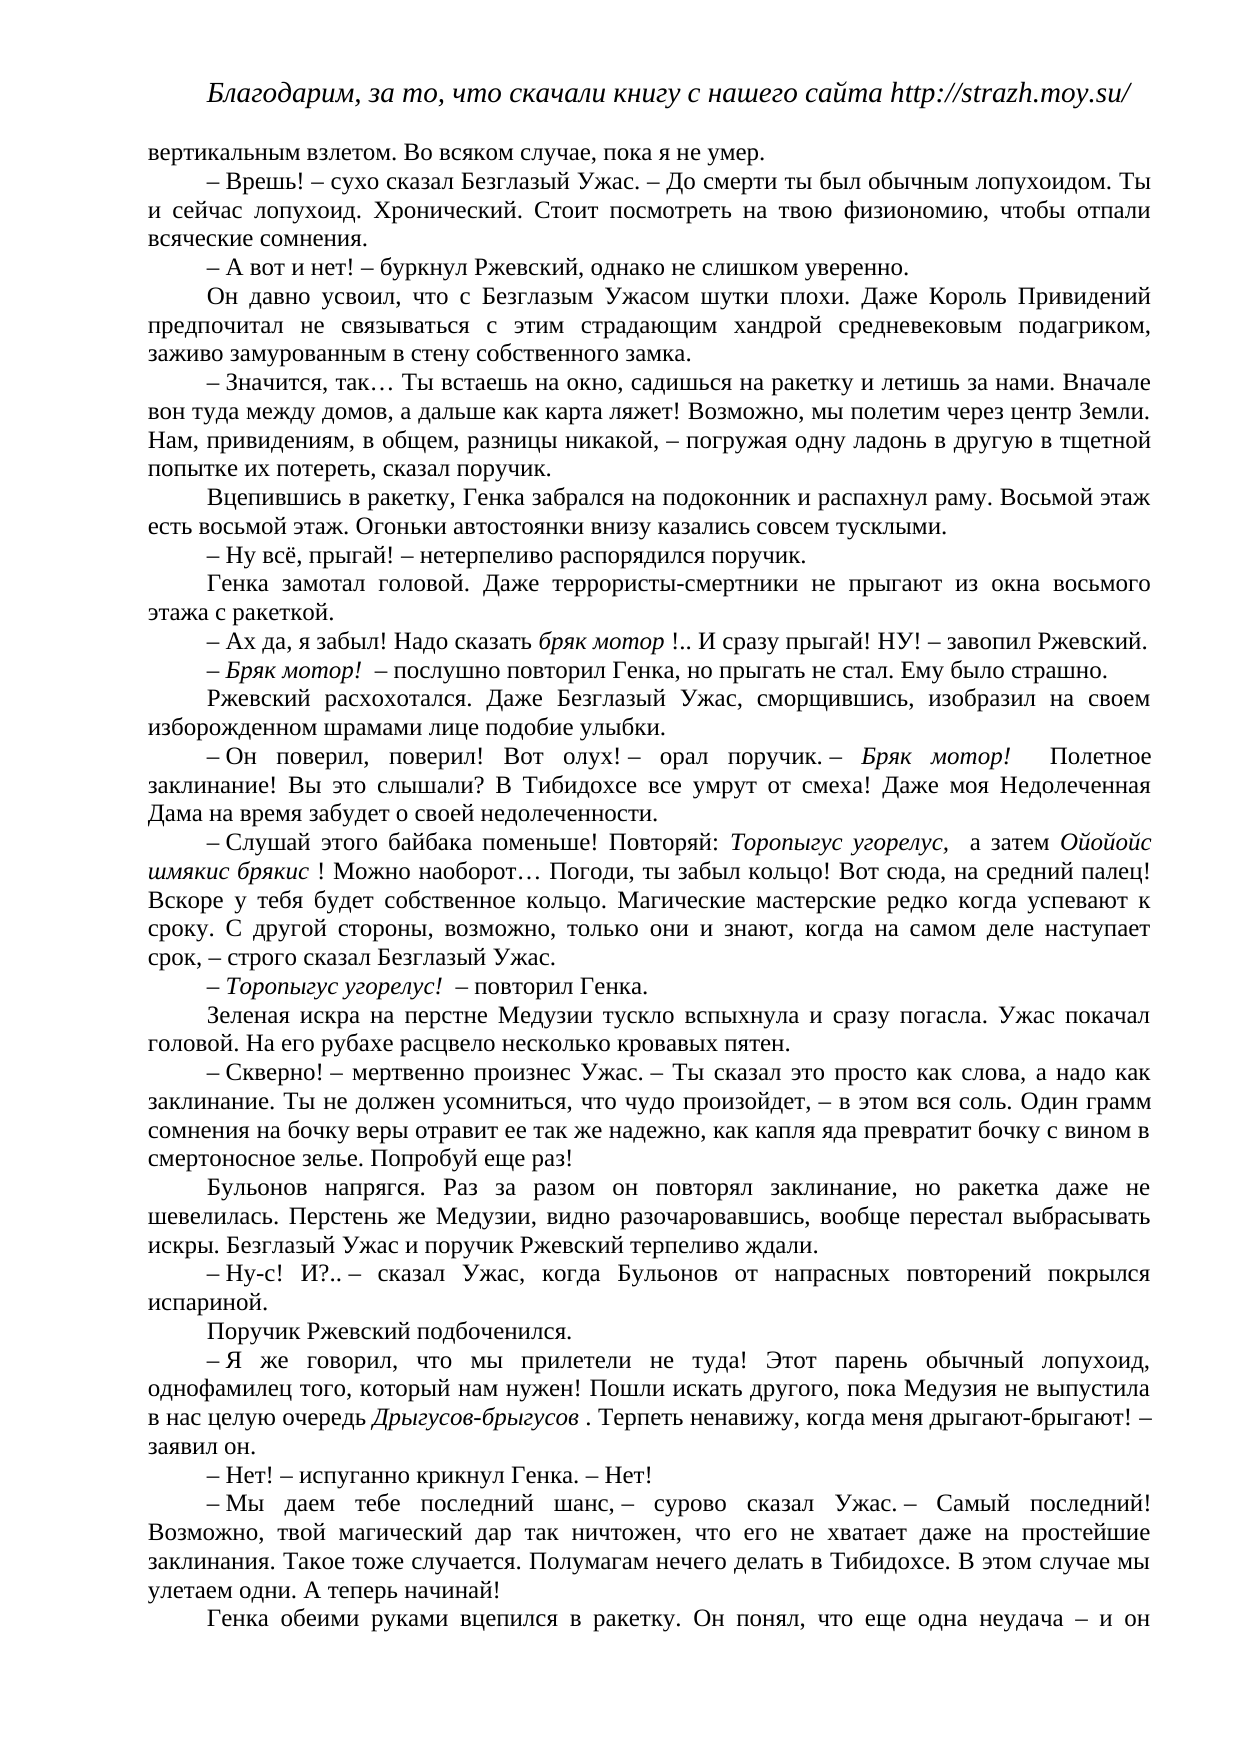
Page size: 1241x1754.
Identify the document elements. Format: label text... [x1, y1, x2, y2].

text – Торопыгус угорелус! – повторил Генка. [148, 971, 1152, 1000]
text – А вот и нет! – буркнул Ржевский, однако не слишком уверенно. [148, 252, 1152, 281]
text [148, 1603, 1152, 1632]
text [148, 137, 1152, 166]
text Зеленая искра на перстне Медузии тускло вспыхнула и сразу погасла. Ужас покачал головой. На его рубахе расцвело несколько кровавых пятен. [148, 1000, 1152, 1057]
text – Ну-с! И?.. – сказал Ужас, когда Бульонов от напрасных повторений покрылся испариной. [148, 1258, 1152, 1316]
text – Скверно! – мертвенно произнес Ужас. – Ты сказал это просто как слова, а надо как заклинание. Ты не должен усомниться, что чудо произойдет, – в этом вся соль. Один грамм сомнения на бочку веры отравит ее так же надежно, как капля яда превратит бочку с вином в смертоносное зелье. Попробуй еще раз! [148, 1057, 1152, 1172]
text Он давно усвоил, что с Безглазым Ужасом шутки плохи. Даже Король Привидений предпочитал не связываться с этим страдающим хандрой средневековым подагриком, заживо замурованным в стену собственного замка. [148, 281, 1152, 367]
text – Мы даем тебе последний шанс, – сурово сказал Ужас. – Самый последний! Возможно, твой магический дар так ничтожен, что его не хватает даже на простейшие заклинания. Такое тоже случается. Полумагам нечего делать в Тибидохсе. В этом случае мы улетаем одни. А теперь начинай! [148, 1488, 1152, 1603]
text Поручик Ржевский подбоченился. [148, 1316, 1152, 1345]
text – Ах да, я забыл! Надо сказать бряк мотор !.. И сразу прыгай! НУ! – завопил Ржевский. [148, 626, 1152, 655]
text – Нет! – испуганно крикнул Генка. – Нет! [148, 1460, 1152, 1488]
text Вцепившись в ракетку, Генка забрался на подоконник и распахнул раму. Восьмой этаж есть восьмой этаж. Огоньки автостоянки внизу казались совсем тусклыми. [148, 482, 1152, 540]
text – Слушай этого байбака поменьше! Повторяй: Торопыгус угорелус, а затем Ойойойс шмякис брякис ! Можно наоборот… Погоди, ты забыл кольцо! Вот сюда, на средний палец! Вскоре у тебя будет собственное кольцо. Магические мастерские редко когда успевают к сроку. С другой стороны, возможно, только они и знают, когда на самом деле наступает срок, – строго сказал Безглазый Ужас. [148, 827, 1152, 971]
text – Он поверил, поверил! Вот олух! – орал поручик. – Бряк мотор! Полетное заклинание! Вы это слышали? В Тибидохсе все умрут от смеха! Даже моя Недолеченная Дама на время забудет о своей недолеченности. [148, 741, 1152, 827]
text Генка замотал головой. Даже террористы-смертники не прыгают из окна восьмого этажа с ракеткой. [148, 568, 1152, 626]
text – Бряк мотор! – послушно повторил Генка, но прыгать не стал. Ему было страшно. [148, 655, 1152, 683]
text – Ну всё, прыгай! – нетерпеливо распорядился поручик. [148, 540, 1152, 568]
text Бульонов напрягся. Раз за разом он повторял заклинание, но ракетка даже не шевелилась. Перстень же Медузии, видно разочаровавшись, вообще перестал выбрасывать искры. Безглазый Ужас и поручик Ржевский терпеливо ждали. [148, 1172, 1152, 1258]
text – Значится, так… Ты встаешь на окно, садишься на ракетку и летишь за нами. Вначале вон туда между домов, а дальше как карта ляжет! Возможно, мы полетим через центр Земли. Нам, привидениям, в общем, разницы никакой, – погружая одну ладонь в другую в тщетной попытке их потереть, сказал поручик. [148, 367, 1152, 482]
text – Врешь! – сухо сказал Безглазый Ужас. – До смерти ты был обычным лопухоидом. Ты и сейчас лопухоид. Хронический. Стоит посмотреть на твою физиономию, чтобы отпали всяческие сомнения. [148, 166, 1152, 252]
text – Я же говорил, что мы прилетели не туда! Этот парень обычный лопухоид, однофамилец того, который нам нужен! Пошли искать другого, пока Медузия не выпустила в нас целую очередь Дрыгусов-брыгусов . Терпеть ненавижу, когда меня дрыгают-брыгают! – заявил он. [148, 1345, 1152, 1460]
text Ржевский расхохотался. Даже Безглазый Ужас, сморщившись, изобразил на своем изборожденном шрамами лице подобие улыбки. [148, 683, 1152, 741]
